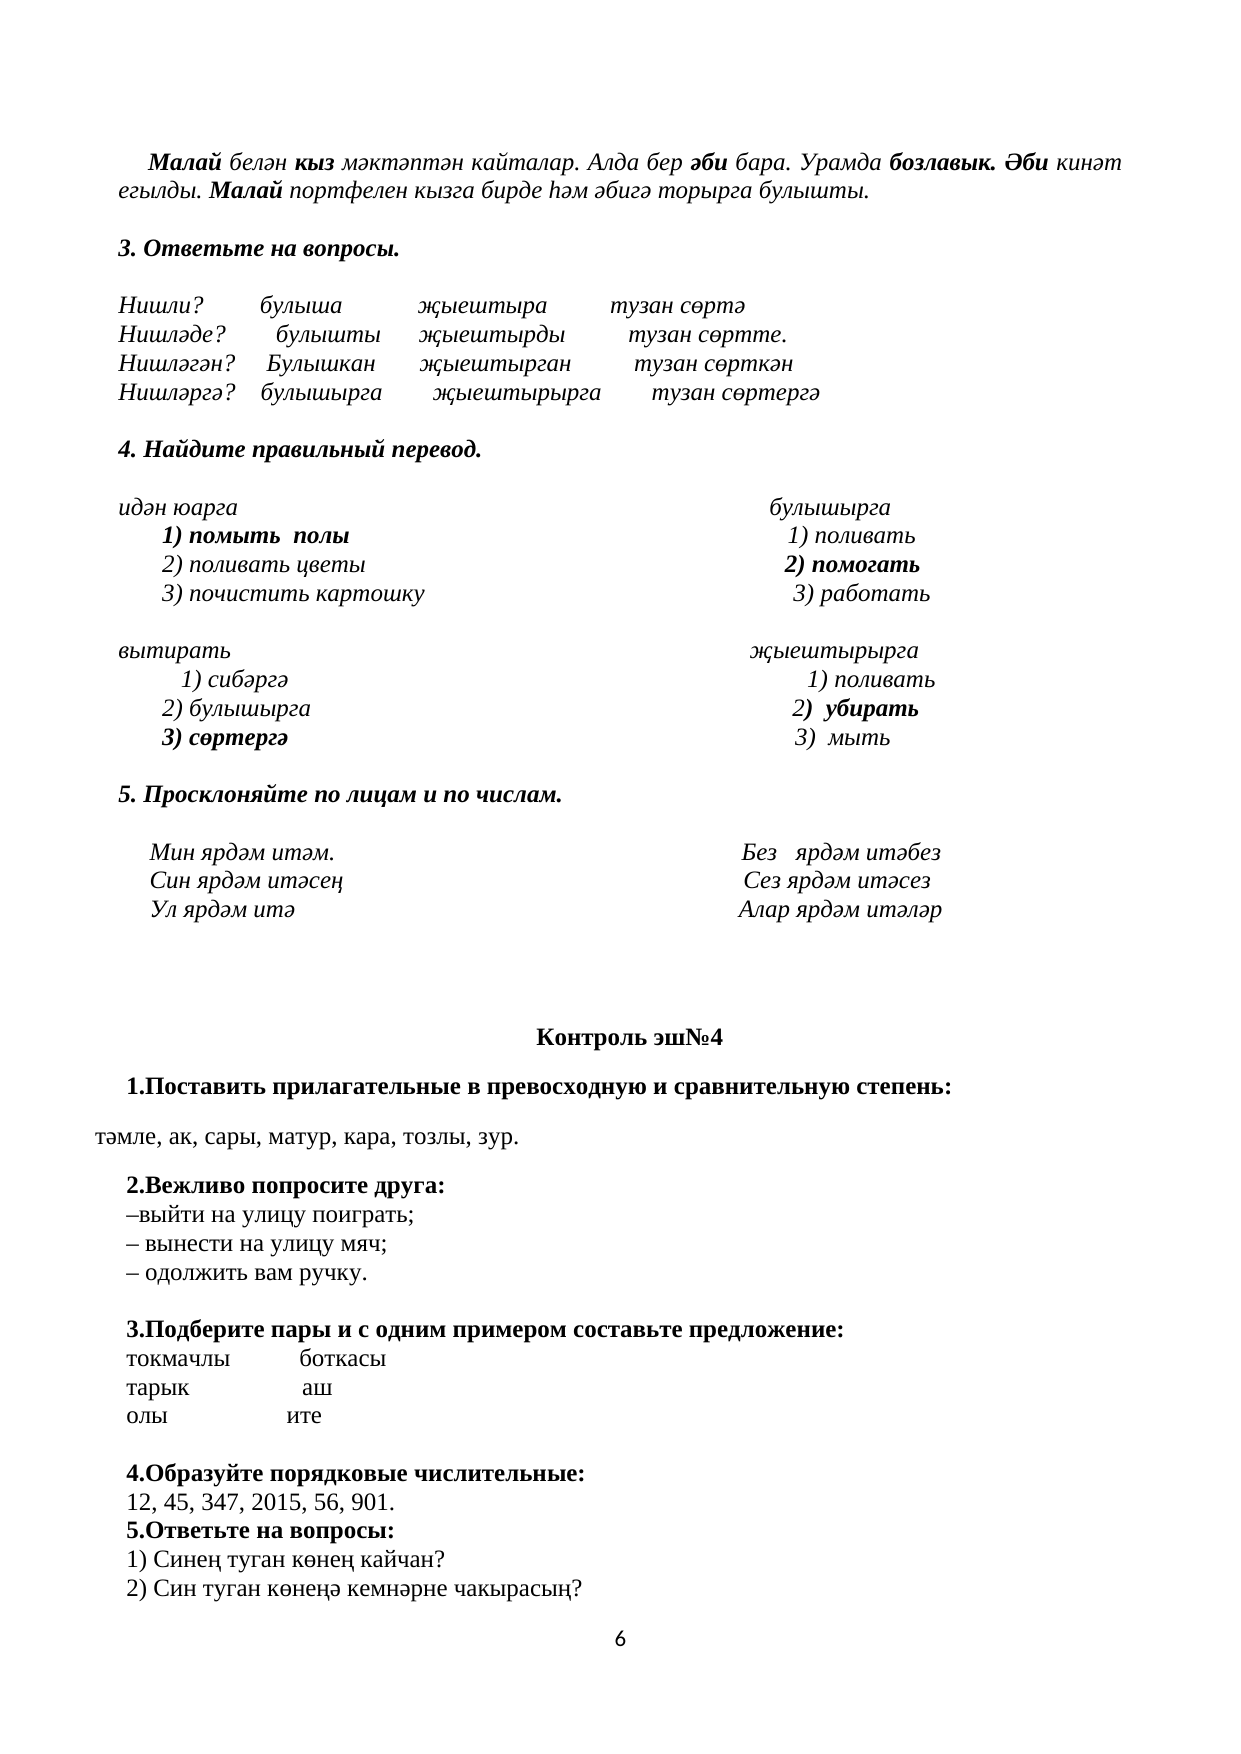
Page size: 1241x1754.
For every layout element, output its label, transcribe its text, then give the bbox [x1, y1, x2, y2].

text Нишли? булыша җыештыра тузан сөртә [118, 291, 1122, 319]
list 1) Синең туган көнең кайчан? [126, 1544, 1122, 1573]
text 1) помыть полы 1) поливать [118, 521, 1122, 549]
text Ул ярдәм итә Алар ярдәм итәләр [118, 894, 1122, 923]
text Малай белән кыз мәктәптән кайталар. Алда бер әби бара. Урамда бозлавык. Әби кинәт егылды. Малай портфелен кызга бирде һәм әбигә торырга булышты. [118, 147, 1122, 204]
list тарык аш [126, 1372, 1122, 1400]
list 3.Подберите пары и с одним примером составьте предложение: [126, 1314, 1122, 1343]
text Контроль эш№4 [118, 1022, 1122, 1050]
list токмачлы боткасы [126, 1343, 1122, 1372]
list –выйти на улицу поиграть; [126, 1199, 1122, 1228]
list олы ите [126, 1400, 1122, 1429]
text идән юарга булышырга [118, 492, 1122, 521]
text 2) булышырга 2) убирать [118, 693, 1122, 722]
text 4. Найдите правильный перевод. [118, 434, 1122, 463]
text тәмле, ак, сары, матур, кара, тозлы, зур. [88, 1121, 1122, 1149]
text 2) поливать цветы 2) помогать [118, 549, 1122, 578]
text 3. Ответьте на вопросы. [118, 233, 1122, 262]
text вытирать җыештырырга [118, 636, 1122, 664]
text Нишләгән? Булышкан җыештырган тузан сөрткән [118, 348, 1122, 377]
list – вынести на улицу мяч; [126, 1228, 1122, 1257]
list 12, 45, 347, 2015, 56, 901. [126, 1487, 1122, 1515]
list 1.Поставить прилагательные в превосходную и сравнительную степень: [126, 1071, 1122, 1100]
text Нишләргә? булышырга җыештырырга тузан сөртергә [118, 377, 1122, 406]
list 4.Образуйте порядковые числительные: [126, 1458, 1122, 1487]
text 3) почистить картошку 3) работать [118, 578, 1122, 607]
text Нишләде? булышты җыештырды тузан сөртте. [118, 319, 1122, 348]
text 5. Просклоняйте по лицам и по числам. [118, 779, 1122, 808]
text 3) сөртергә 3) мыть [118, 722, 1122, 751]
text 1) сибәргә 1) поливать [118, 664, 1122, 693]
list 5.Ответьте на вопросы: [126, 1515, 1122, 1544]
text Мин ярдәм итәм. Без ярдәм итәбез [118, 837, 1122, 866]
text Син ярдәм итәсең Сез ярдәм итәсез [118, 866, 1122, 894]
list – одолжить вам ручку. [126, 1257, 1122, 1285]
list 2) Син туган көнеңә кемнәрне чакырасың? [126, 1573, 1122, 1602]
list 2.Вежливо попросите друга: [126, 1170, 1122, 1199]
